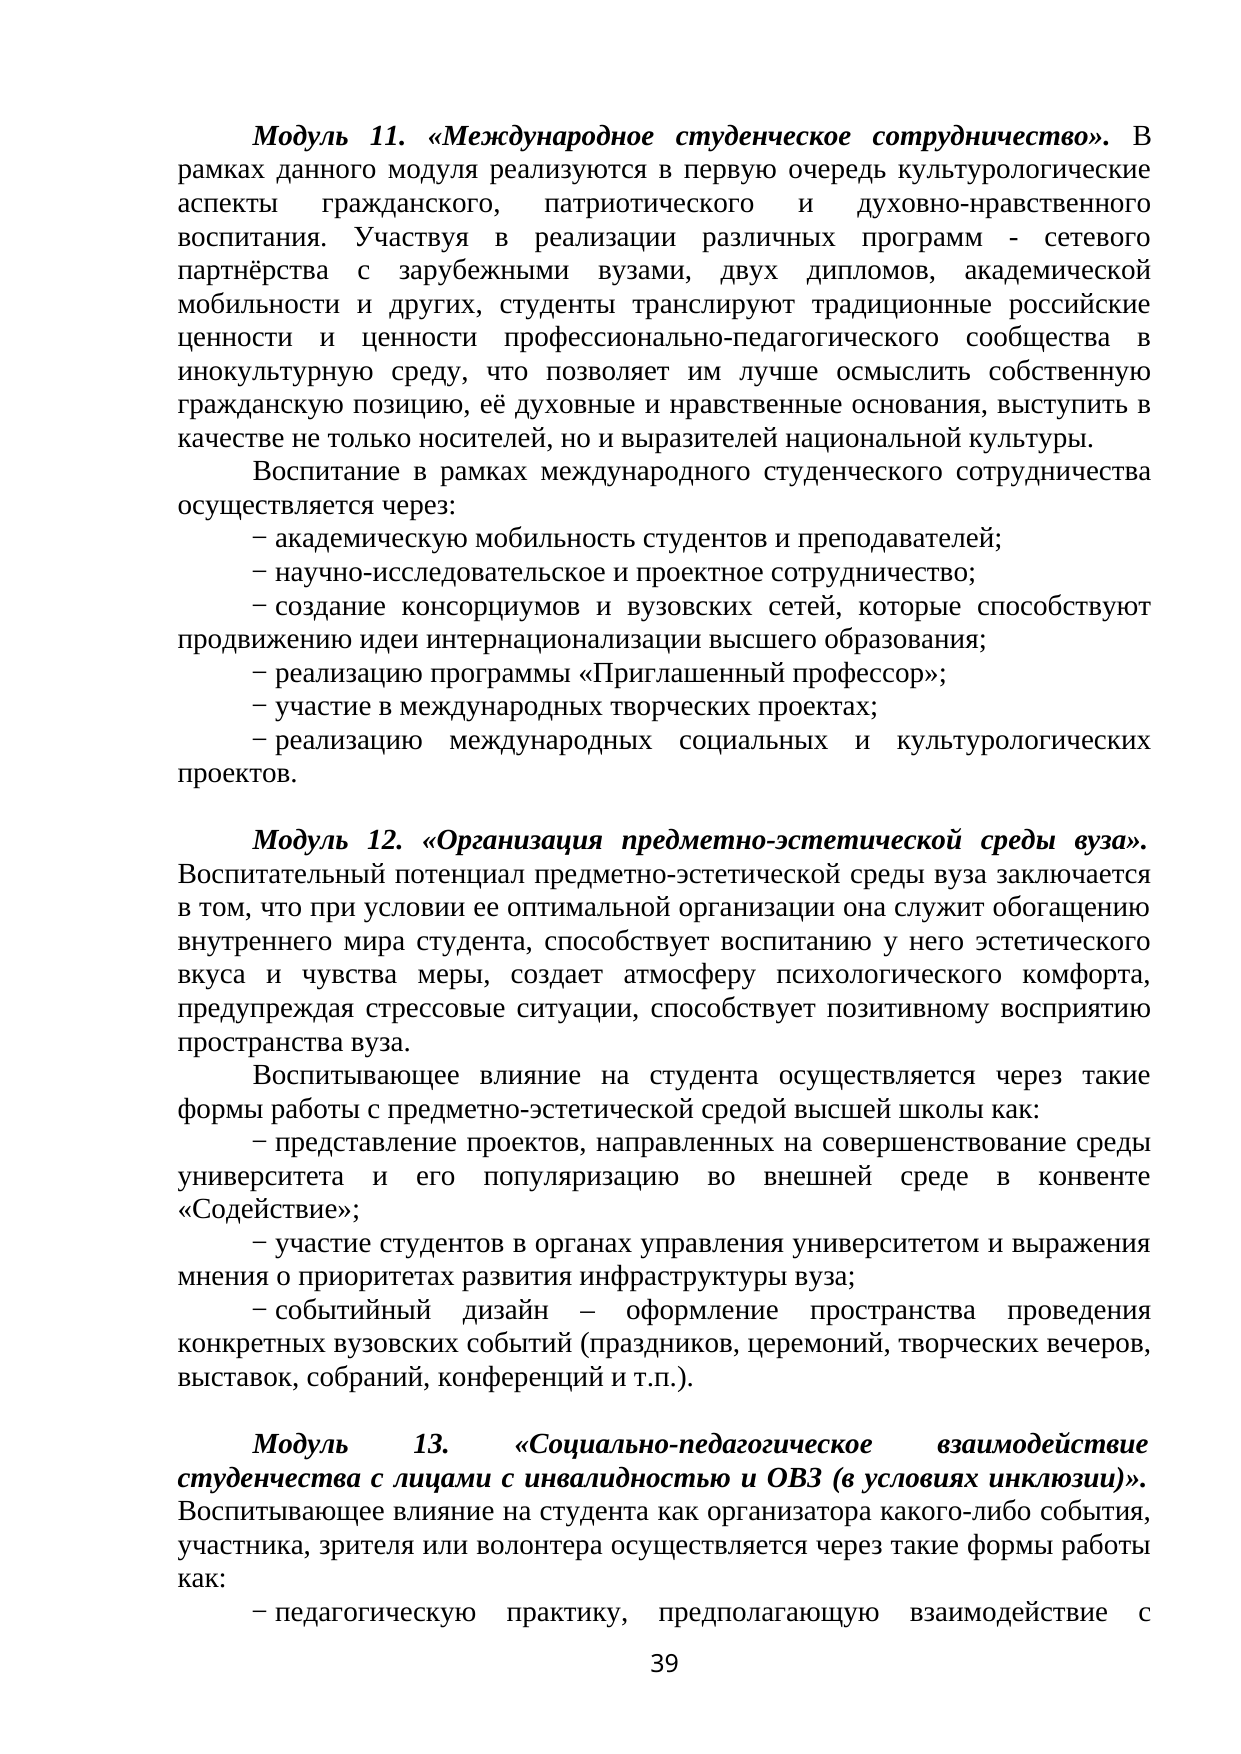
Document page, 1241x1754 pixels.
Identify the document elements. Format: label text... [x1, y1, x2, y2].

list участие в международных творческих проектах; [177, 688, 1152, 722]
list научно-исследовательское и проектное сотрудничество; [177, 554, 1152, 588]
list реализацию международных социальных и культурологических проектов. [177, 722, 1152, 789]
list реализацию программы «Приглашенный профессор»; [177, 655, 1152, 688]
list академическую мобильность студентов и преподавателей; [177, 521, 1152, 554]
text Модуль 13. «Социально-педагогическое взаимодействие студенчества с лицами с инвалидностью и ОВЗ (в условиях инклюзии)». Воспитывающее влияние на студента как организатора какого-либо события, участника, зрителя или волонтера осуществляется через такие формы работы как: [177, 1426, 1152, 1594]
list событийный дизайн – оформление пространства проведения конкретных вузовских событий (праздников, церемоний, творческих вечеров, выставок, собраний, конференций и т.п.). [177, 1292, 1152, 1393]
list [177, 1594, 1152, 1627]
text Воспитывающее влияние на студента осуществляется через такие формы работы с предметно-эстетической средой высшей школы как: [177, 1057, 1152, 1124]
list представление проектов, направленных на совершенствование среды университета и его популяризацию во внешней среде в конвенте «Содействие»; [177, 1124, 1152, 1225]
text Модуль 12. «Организация предметно-эстетической среды вуза». Воспитательный потенциал предметно-эстетической среды вуза заключается в том, что при условии ее оптимальной организации она служит обогащению внутреннего мира студента, способствует воспитанию у него эстетического вкуса и чувства меры, создает атмосферу психологического комфорта, предупреждая стрессовые ситуации, способствует позитивному восприятию пространства вуза. [177, 822, 1152, 1057]
list создание консорциумов и вузовских сетей, которые способствуют продвижению идеи интернационализации высшего образования; [177, 588, 1152, 655]
text Модуль 11. «Международное студенческое сотрудничество». В рамках данного модуля реализуются в первую очередь культурологические аспекты гражданского, патриотического и духовно-нравственного воспитания. Участвуя в реализации различных программ - сетевого партнёрства с зарубежными вузами, двух дипломов, академической мобильности и других, студенты транслируют традиционные российские ценности и ценности профессионально-педагогического сообщества в инокультурную среду, что позволяет им лучше осмыслить собственную гражданскую позицию, её духовные и нравственные основания, выступить в качестве не только носителей, но и выразителей национальной культуры. [177, 118, 1152, 453]
text Воспитание в рамках международного студенческого сотрудничества осуществляется через: [177, 453, 1152, 521]
list участие студентов в органах управления университетом и выражения мнения о приоритетах развития инфраструктуры вуза; [177, 1225, 1152, 1292]
